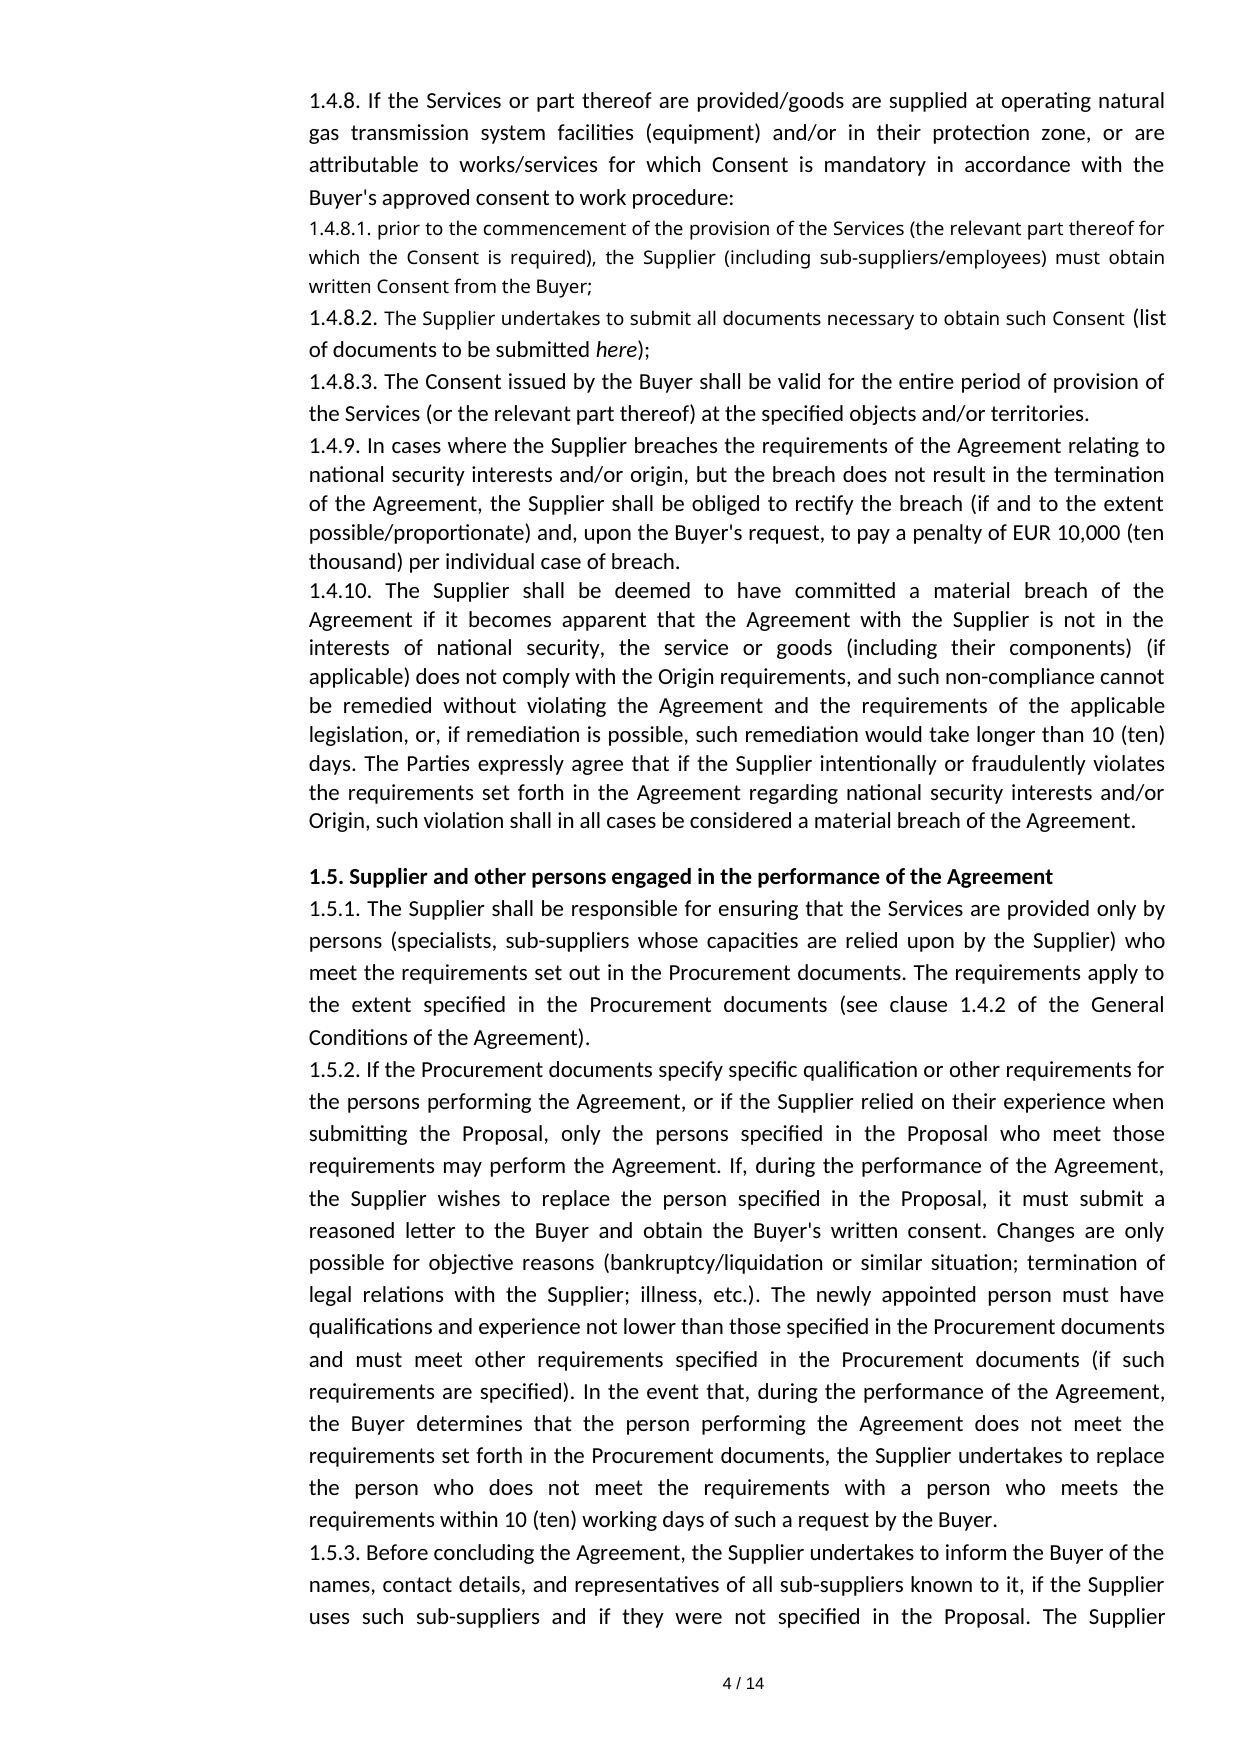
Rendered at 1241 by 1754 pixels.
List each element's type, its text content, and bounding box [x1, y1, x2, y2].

subtitle 1.4.8.1. prior to the commencement of the provision of the Services (the relevant part thereof for which the Consent is required), the Supplier (including sub-suppliers/employees) must obtain written Consent from the Buyer; [308, 215, 1167, 299]
text 1.4.10. The Supplier shall be deemed to have committed a material breach of the Agreement if it becomes apparent that the Agreement with the Supplier is not in the interests of national security, the service or goods (including their components) (if applicable) does not comply with the Origin requirements, and such non-compliance cannot be remedied without violating the Agreement and the requirements of the applicable legislation, or, if remediation is possible, such remediation would take longer than 10 (ten) days. The Parties expressly agree that if the Supplier intentionally or fraudulently violates the requirements set forth in the Agreement regarding national security interests and/or Origin, such violation shall in all cases be considered a material breach of the Agreement. [308, 576, 1167, 835]
subtitle 1.4.8.3. The Consent issued by the Buyer shall be valid for the entire period of provision of the Services (or the relevant part thereof) at the specified objects and/or territories. [308, 367, 1167, 427]
subtitle 1.4.8. If the Services or part thereof are provided/goods are supplied at operating natural gas transmission system facilities (equipment) and/or in their protection zone, or are attributable to works/services for which Consent is mandatory in accordance with the Buyer's approved consent to work procedure: [308, 86, 1167, 211]
subtitle 1.5.2. If the Procurement documents specify specific qualification or other requirements for the persons performing the Agreement, or if the Supplier relied on their experience when submitting the Proposal, only the persons specified in the Proposal who meet those requirements may perform the Agreement. If, during the performance of the Agreement, the Supplier wishes to replace the person specified in the Proposal, it must submit a reasoned letter to the Buyer and obtain the Buyer's written consent. Changes are only possible for objective reasons (bankruptcy/liquidation or similar situation; termination of legal relations with the Supplier; illness, etc.). The newly appointed person must have qualifications and experience not lower than those specified in the Procurement documents and must meet other requirements specified in the Procurement documents (if such requirements are specified). In the event that, during the performance of the Agreement, the Buyer determines that the person performing the Agreement does not meet the requirements set forth in the Procurement documents, the Supplier undertakes to replace the person who does not meet the requirements with a person who meets the requirements within 10 (ten) working days of such a request by the Buyer. [308, 1055, 1167, 1534]
subtitle 1.5.1. The Supplier shall be responsible for ensuring that the Services are provided only by persons (specialists, sub-suppliers whose capacities are relied upon by the Supplier) who meet the requirements set out in the Procurement documents. The requirements apply to the extent specified in the Procurement documents (see clause 1.4.2 of the General Conditions of the Agreement). [308, 894, 1167, 1051]
subtitle 1.4.8.2. The Supplier undertakes to submit all documents necessary to obtain such Consent (list of documents to be submitted here); [308, 303, 1167, 363]
text 1.4.9. In cases where the Supplier breaches the requirements of the Agreement relating to national security interests and/or origin, but the breach does not result in the termination of the Agreement, the Supplier shall be obliged to rectify the breach (if and to the extent possible/proportionate) and, upon the Buyer's request, to pay a penalty of EUR 10,000 (ten thousand) per individual case of breach. [308, 432, 1167, 575]
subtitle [308, 1538, 1167, 1630]
subtitle 1.5. Supplier and other persons engaged in the performance of the Agreement [308, 862, 1167, 890]
